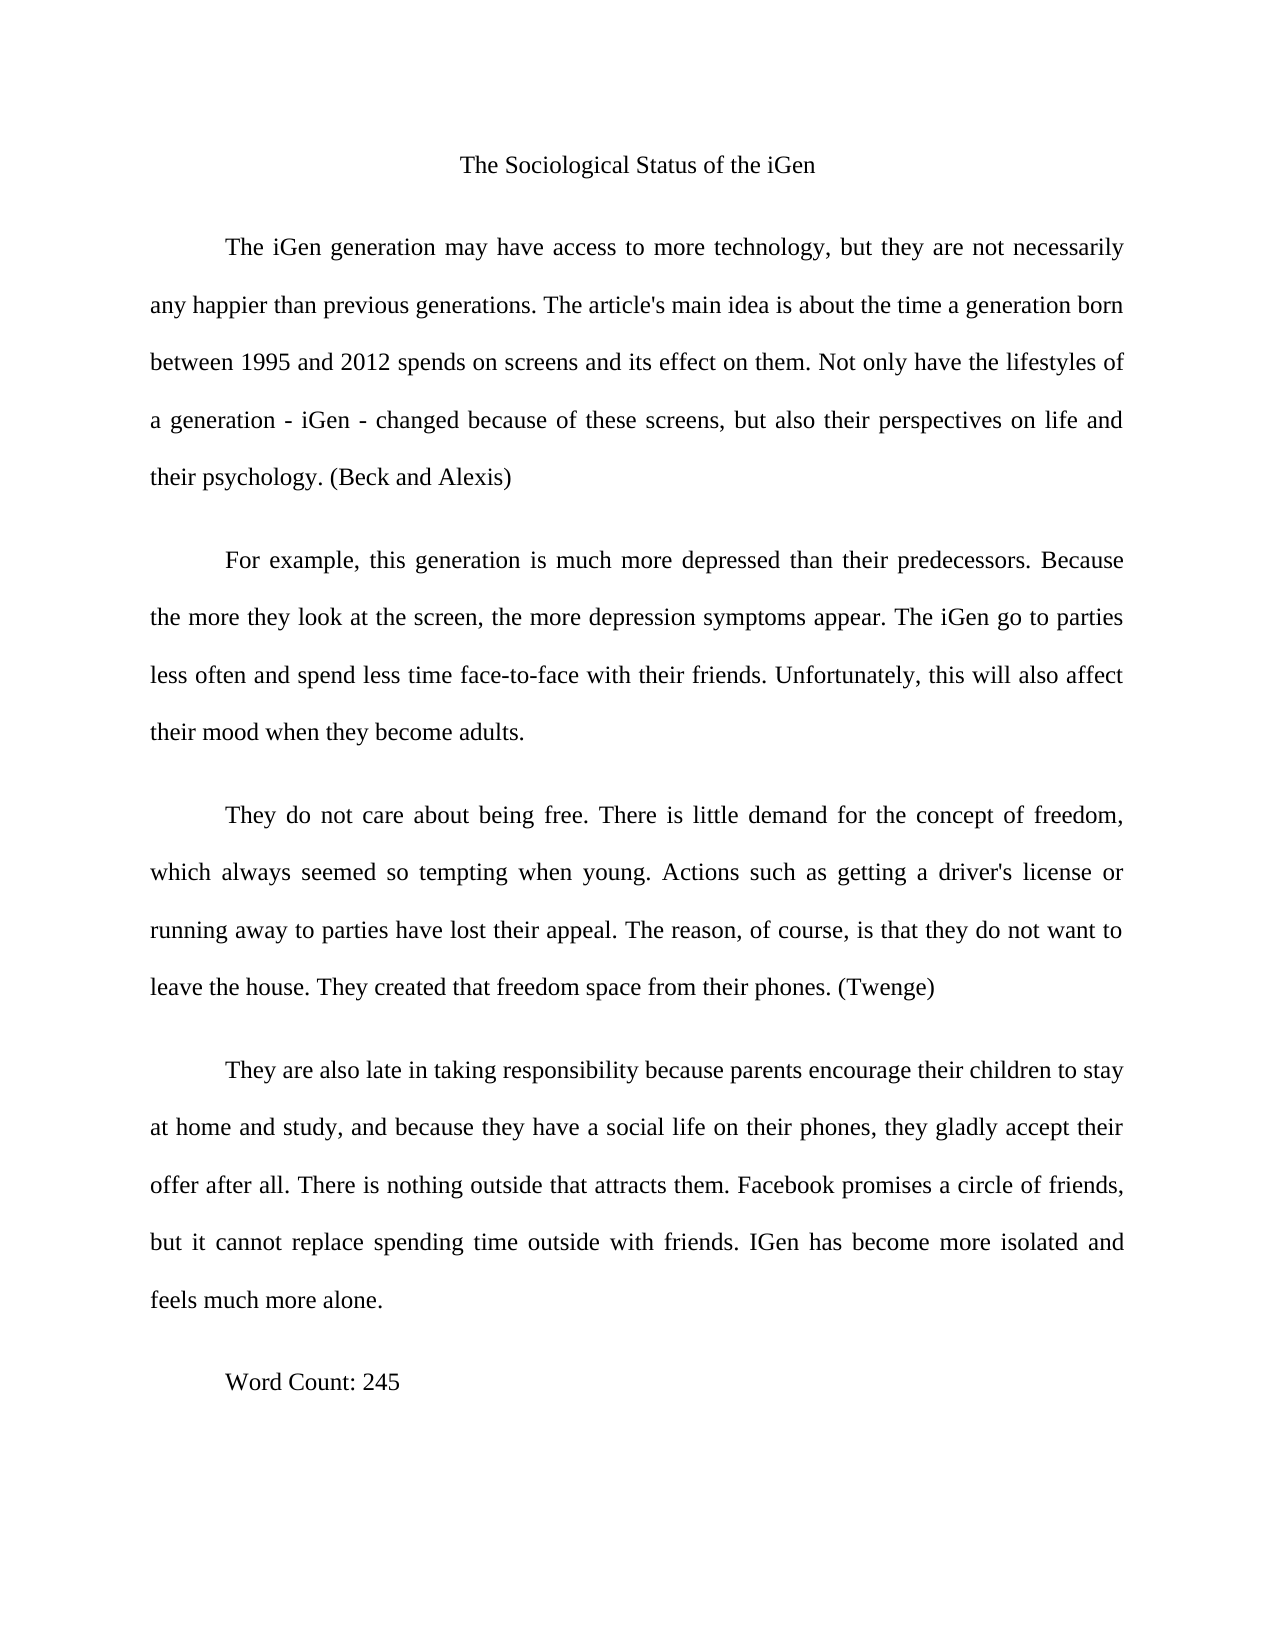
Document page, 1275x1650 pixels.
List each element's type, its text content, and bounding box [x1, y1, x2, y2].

text They are also late in taking responsibility because parents encourage their children to stay at home and study, and because they have a social life on their phones, they gladly accept their offer after all. There is nothing outside that attracts them. Facebook promises a circle of friends, but it cannot replace spending time outside with friends. IGen has become more isolated and feels much more alone. [150, 1055, 1125, 1314]
text They do not care about being free. There is little demand for the concept of freedom, which always seemed so tempting when young. Actions such as getting a driver's license or running away to parties have lost their appeal. The reason, of course, is that they do not want to leave the house. They created that freedom space from their phones. (Twenge) [150, 800, 1125, 1001]
text The iGen generation may have access to more technology, but they are not necessarily any happier than previous generations. The article's main idea is about the time a generation born between 1995 and 2012 spends on screens and its effect on them. Not only have the lifestyles of a generation - iGen - changed because of these screens, but also their perspectives on life and their psychology. (Beck and Alexis) [150, 232, 1125, 491]
text The Sociological Status of the iGen [150, 150, 1125, 179]
text For example, this generation is much more depressed than their predecessors. Because the more they look at the screen, the more depression symptoms appear. The iGen go to parties less often and spend less time face-to-face with their friends. Unfortunately, this will also affect their mood when they become adults. [150, 545, 1125, 746]
text Word Count: 245 [150, 1367, 1125, 1396]
